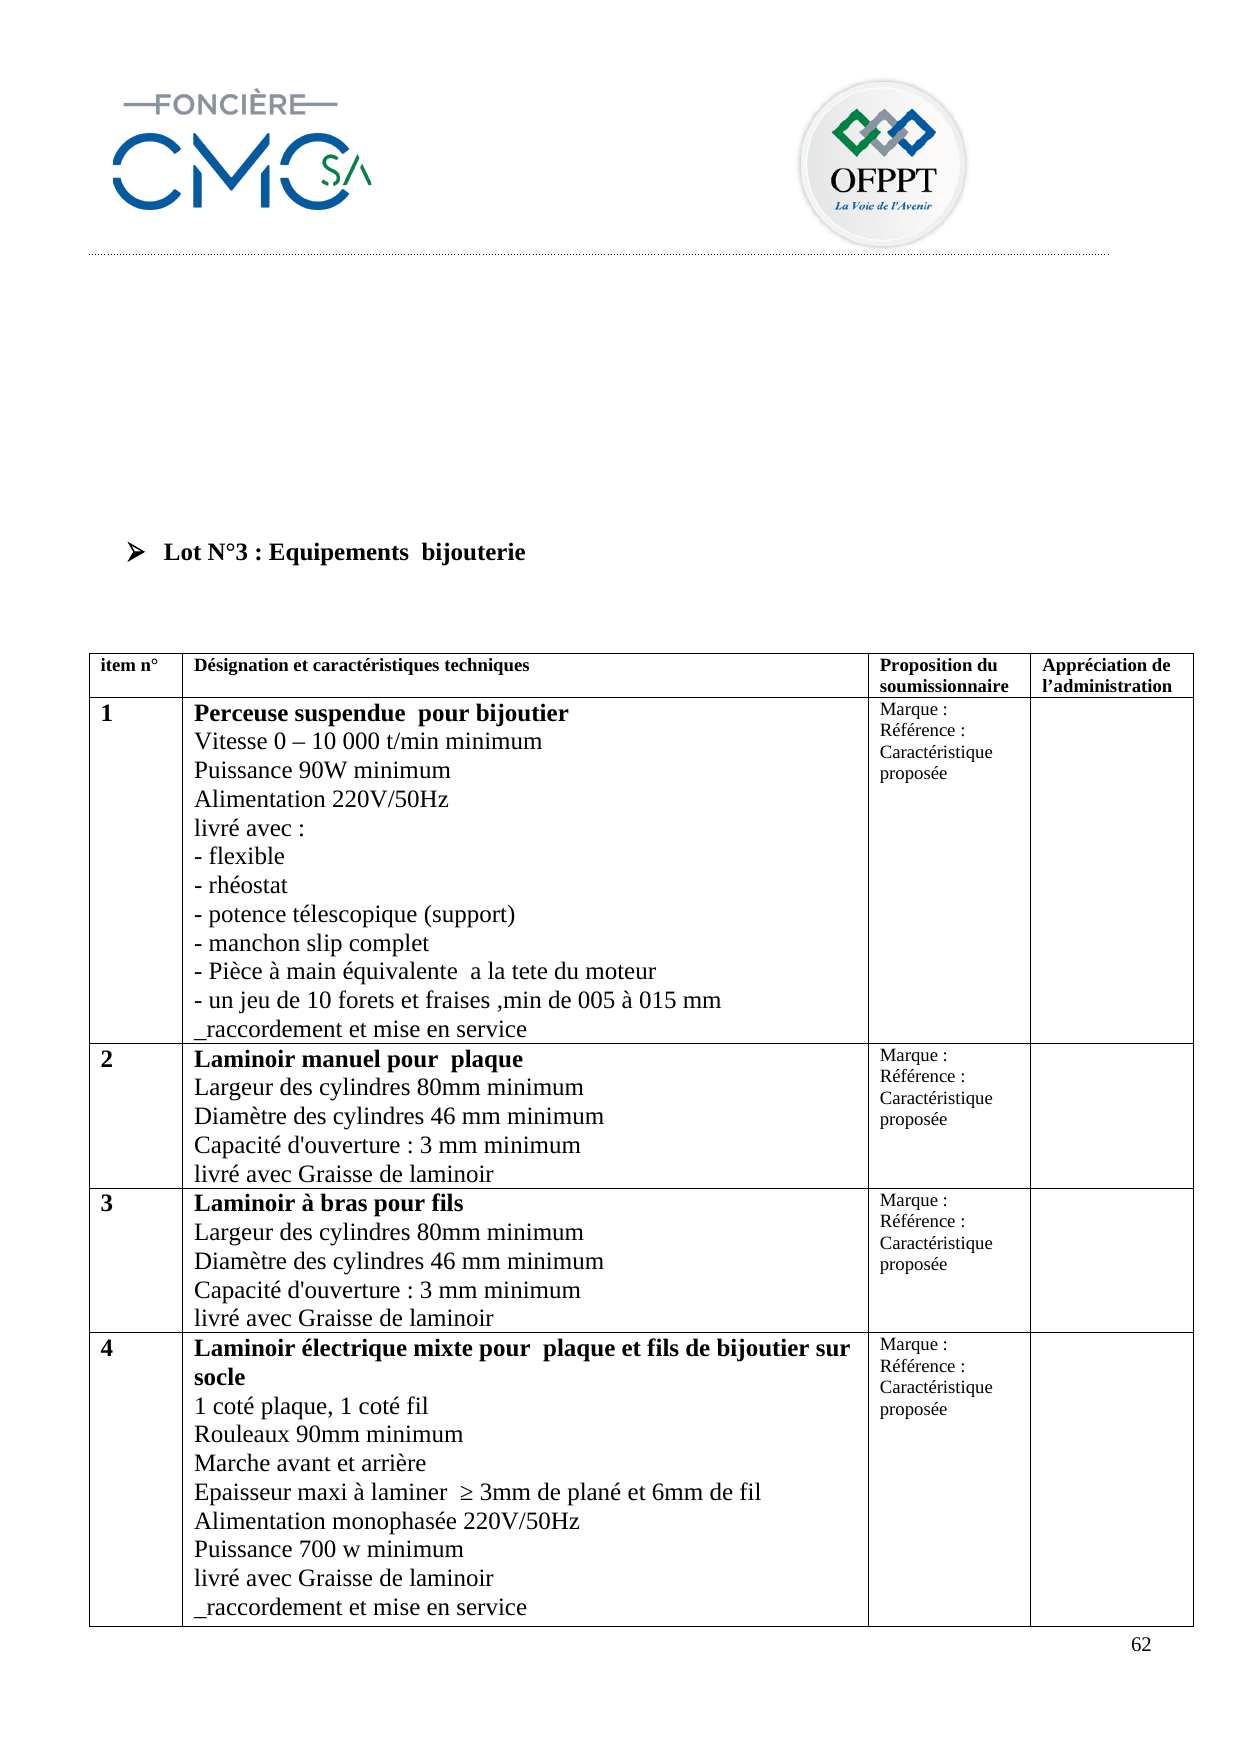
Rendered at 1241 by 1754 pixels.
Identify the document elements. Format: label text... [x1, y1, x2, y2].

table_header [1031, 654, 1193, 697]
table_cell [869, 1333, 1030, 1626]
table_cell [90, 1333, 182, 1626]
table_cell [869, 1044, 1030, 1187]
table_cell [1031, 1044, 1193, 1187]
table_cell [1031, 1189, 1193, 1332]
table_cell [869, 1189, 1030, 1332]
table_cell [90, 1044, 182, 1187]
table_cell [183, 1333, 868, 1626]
picture [112, 88, 372, 210]
list Lot N°3 : Equipements bijouterie [126, 537, 1152, 566]
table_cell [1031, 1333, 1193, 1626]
picture [792, 73, 973, 254]
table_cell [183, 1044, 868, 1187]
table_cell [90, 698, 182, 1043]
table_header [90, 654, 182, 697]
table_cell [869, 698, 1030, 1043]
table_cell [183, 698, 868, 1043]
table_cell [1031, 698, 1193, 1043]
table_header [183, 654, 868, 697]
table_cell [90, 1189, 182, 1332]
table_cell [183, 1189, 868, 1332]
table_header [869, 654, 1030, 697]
